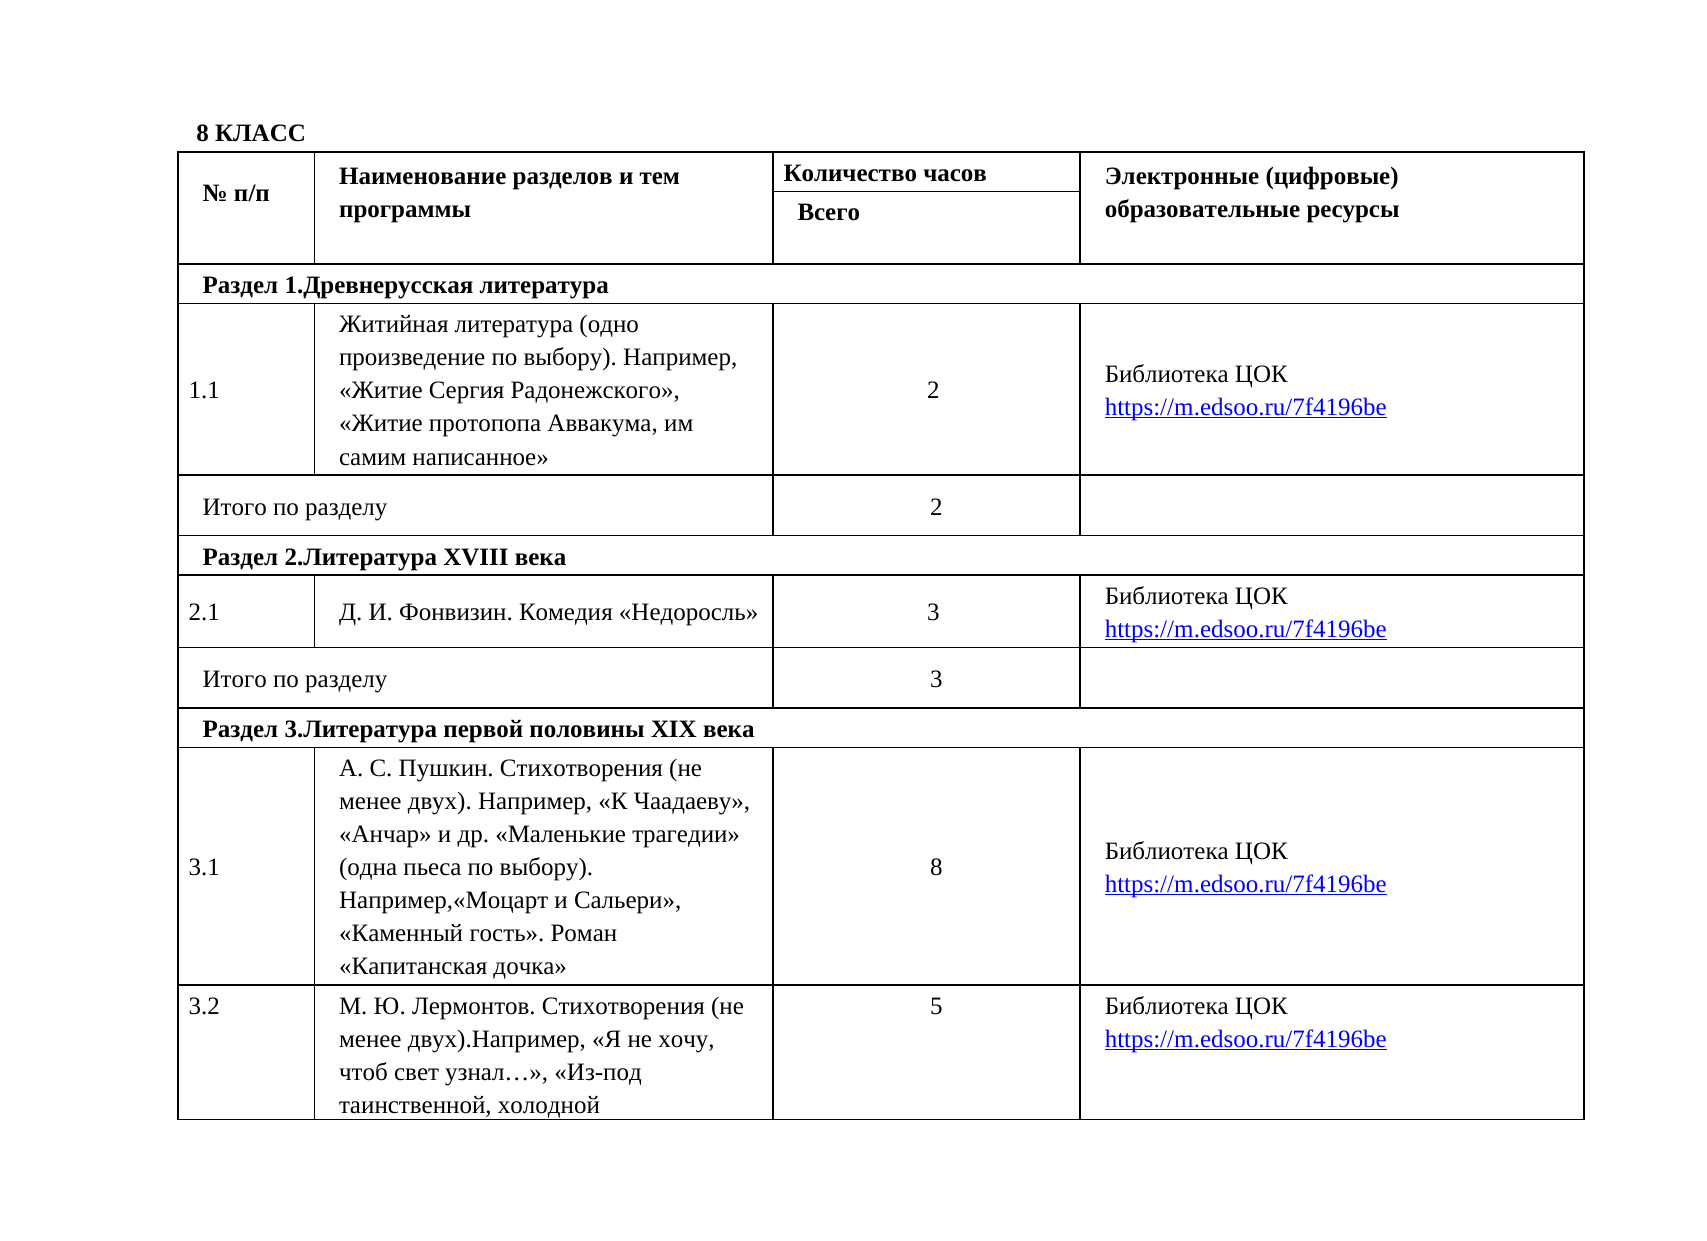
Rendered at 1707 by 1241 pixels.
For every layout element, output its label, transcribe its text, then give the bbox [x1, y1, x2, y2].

table_cell 3.2 [179, 986, 314, 1119]
table_cell 3 [774, 576, 1079, 647]
table_header Электронные (цифровые) образовательные ресурсы [1081, 153, 1583, 263]
table_header № п/п [179, 153, 314, 263]
table_cell Всего [774, 192, 1079, 263]
table_cell Библиотека ЦОК https://m.edsoo.ru/7f4196be [1081, 576, 1583, 647]
table_cell Раздел 2.Литература XVIII века [179, 536, 1583, 574]
table_cell 8 [774, 748, 1079, 984]
table_cell 3.1 [179, 748, 314, 984]
table_cell Житийная литература (одно произведение по выбору). Например, «Житие Сергия Радонежского», «Житие протопопа Аввакума, им самим написанное» [315, 304, 772, 474]
text 8 КЛАСС [190, 118, 1618, 147]
table_cell [1081, 648, 1583, 707]
table_cell Д. И. Фонвизин. Комедия «Недоросль» [315, 576, 772, 647]
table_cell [315, 986, 772, 1119]
table_cell Библиотека ЦОК https://m.edsoo.ru/7f4196be [1081, 304, 1583, 474]
table_cell Библиотека ЦОК https://m.edsoo.ru/7f4196be [1081, 748, 1583, 984]
table_cell 2 [774, 476, 1079, 535]
table_header Наименование разделов и тем программы [315, 153, 772, 263]
table_cell Итого по разделу [179, 648, 772, 707]
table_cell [1081, 986, 1583, 1119]
table_cell 5 [774, 986, 1079, 1119]
table_cell 3 [774, 648, 1079, 707]
table_cell Раздел 1.Древнерусская литература [179, 265, 1583, 303]
table_cell 1.1 [179, 304, 314, 474]
table_cell 2.1 [179, 576, 314, 647]
table_cell [1081, 476, 1583, 535]
table_cell Итого по разделу [179, 476, 772, 535]
table_cell Раздел 3.Литература первой половины XIX века [179, 709, 1583, 747]
table_cell 2 [774, 304, 1079, 474]
table_header Количество часов [774, 153, 1079, 191]
table_cell А. С. Пушкин. Стихотворения (не менее двух). Например, «К Чаадаеву», «Анчар» и др. «Маленькие трагедии» (одна пьеса по выбору). Например,«Моцарт и Сальери», «Каменный гость». Роман «Капитанская дочка» [315, 748, 772, 984]
